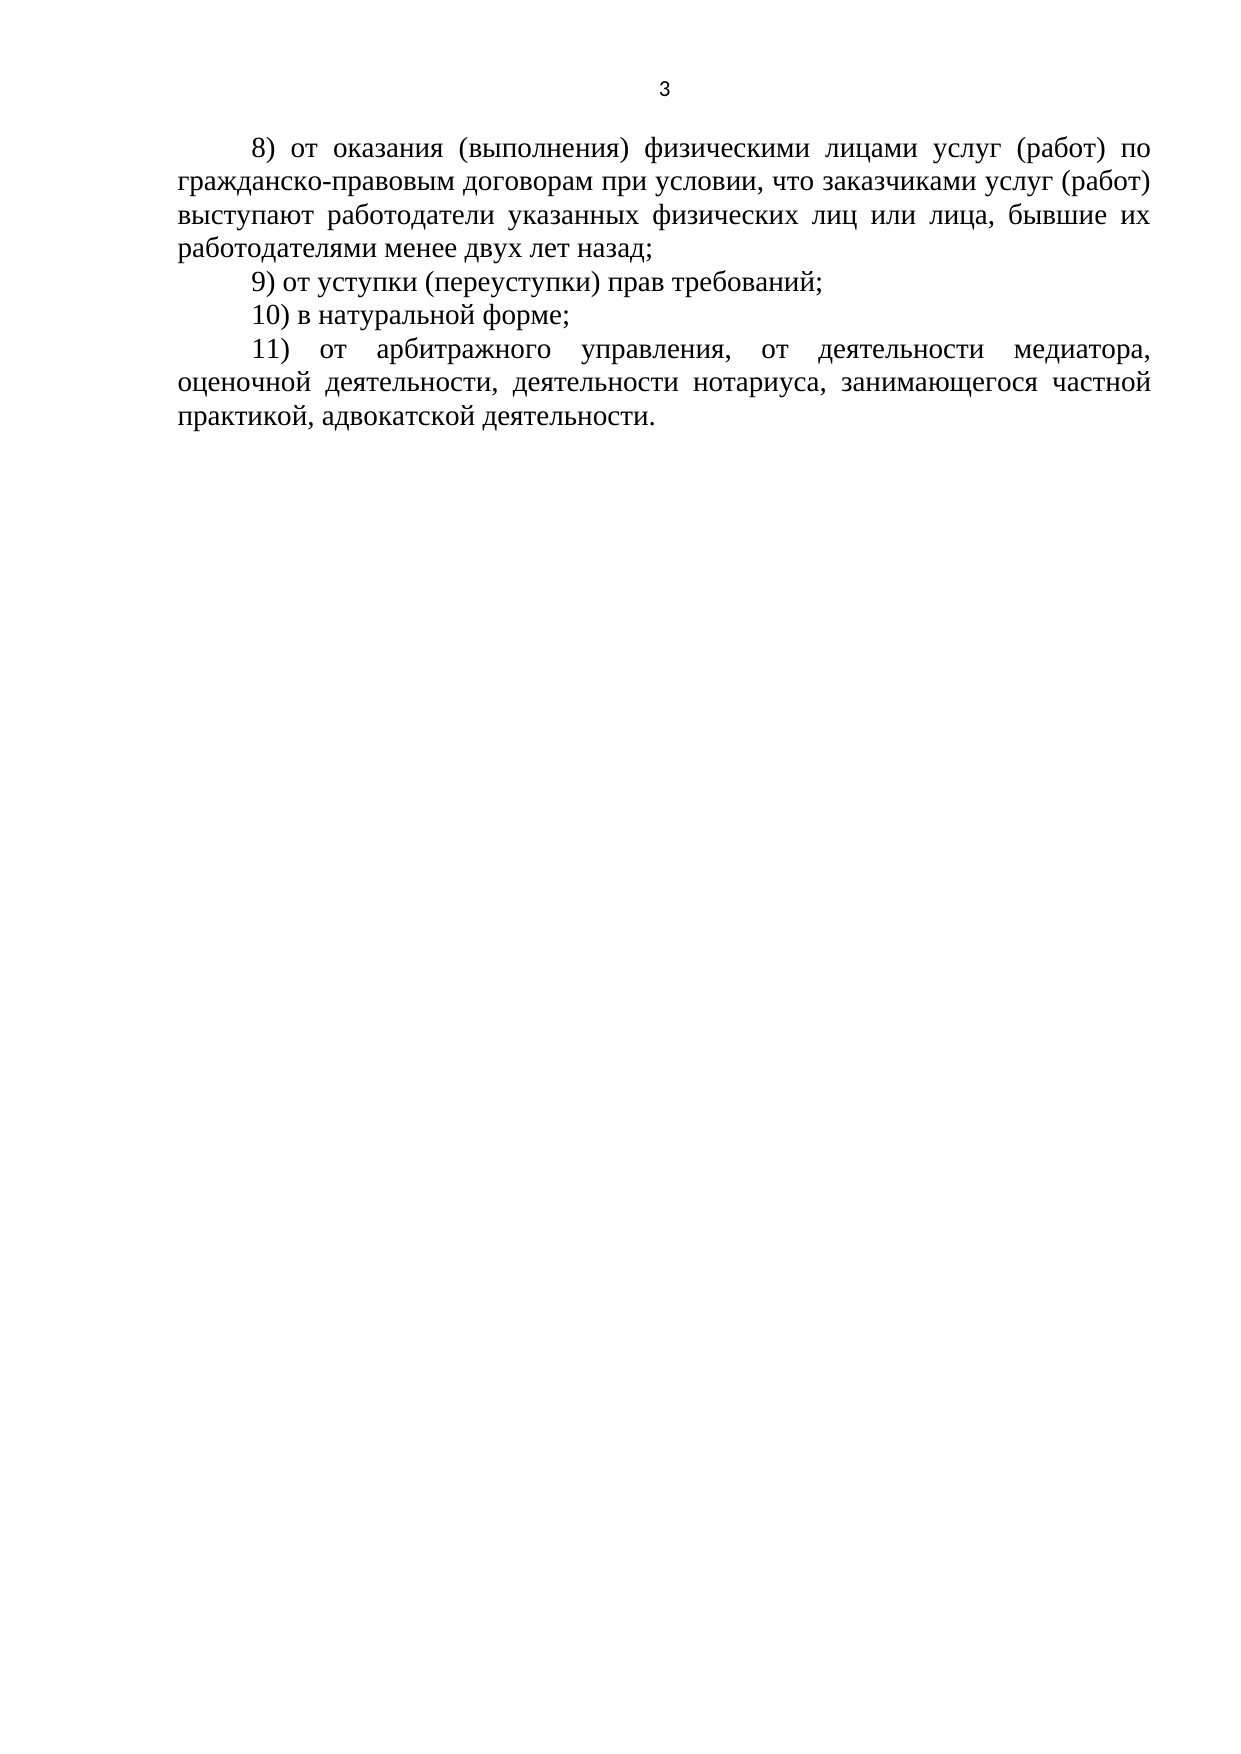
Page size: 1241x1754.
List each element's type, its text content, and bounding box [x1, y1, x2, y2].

text 9) от уступки (переуступки) прав требований; [177, 264, 1152, 297]
text 10) в натуральной форме; [177, 297, 1152, 331]
text 8) от оказания (выполнения) физическими лицами услуг (работ) по гражданско-правовым договорам при условии, что заказчиками услуг (работ) выступают работодатели указанных физических лиц или лица, бывшие их работодателями менее двух лет назад; [177, 130, 1152, 264]
text 11) от арбитражного управления, от деятельности медиатора, оценочной деятельности, деятельности нотариуса, занимающегося частной практикой, адвокатской деятельности. [177, 331, 1152, 432]
